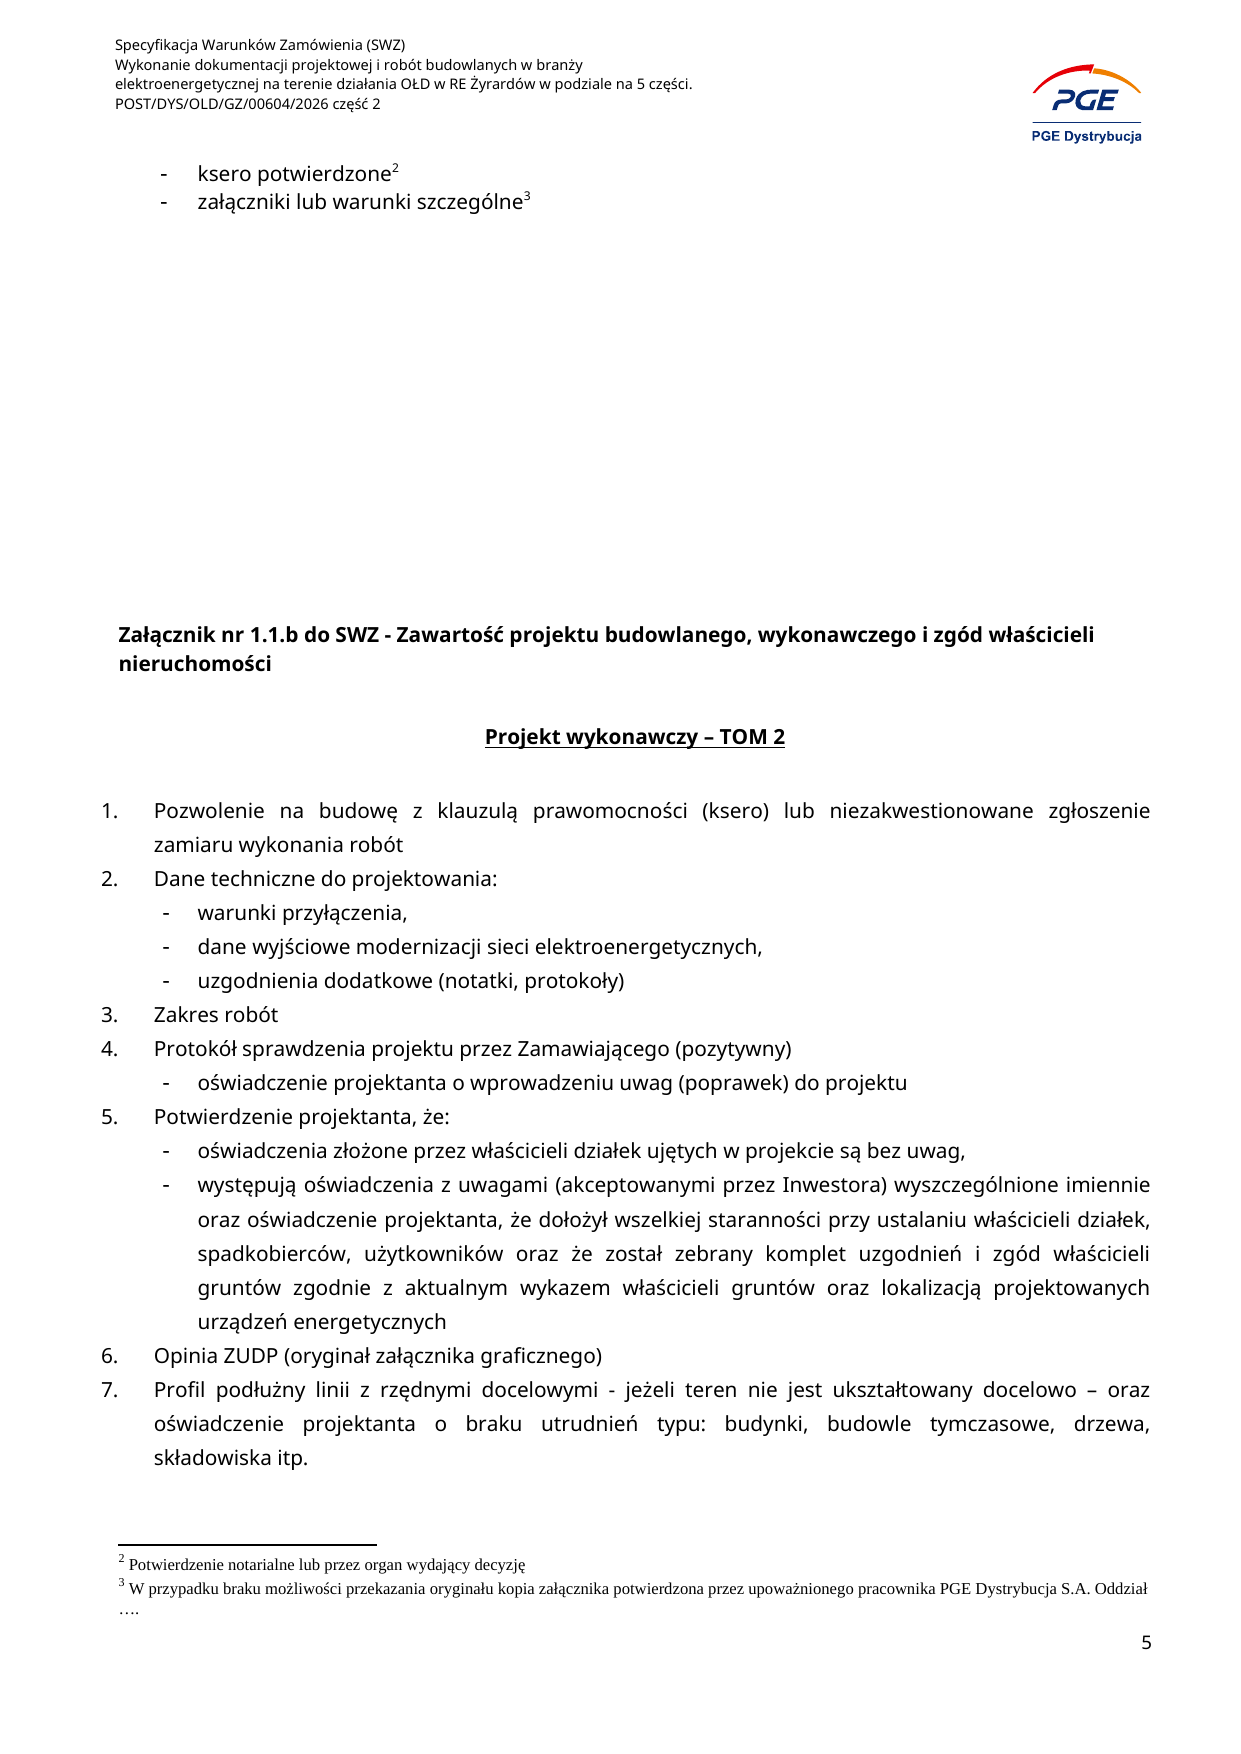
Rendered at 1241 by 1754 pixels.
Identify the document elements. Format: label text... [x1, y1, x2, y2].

list uzgodnienia dodatkowe (notatki, protokoły) [162, 966, 1152, 995]
list Pozwolenie na budowę z klauzulą prawomocności (ksero) lub niezakwestionowane zgłoszenie zamiaru wykonania robót [118, 796, 1152, 858]
list Protokół sprawdzenia projektu przez Zamawiającego (pozytywny) [118, 1034, 1152, 1063]
list Opinia ZUDP (oryginał załącznika graficznego) [118, 1341, 1152, 1369]
list warunki przyłączenia, [162, 898, 1152, 927]
list Potwierdzenie projektanta, że: [118, 1102, 1152, 1131]
list Profil podłużny linii z rzędnymi docelowymi - jeżeli teren nie jest ukształtowany docelowo – oraz oświadczenie projektanta o braku utrudnień typu: budynki, budowle tymczasowe, drzewa, składowiska itp. [118, 1375, 1152, 1472]
text Projekt wykonawczy – TOM 2 [118, 722, 1152, 751]
list ksero potwierdzone [160, 159, 1152, 187]
list występują oświadczenia z uwagami (akceptowanymi przez Inwestora) wyszczególnione imiennie oraz oświadczenie projektanta, że dołożył wszelkiej staranności przy ustalaniu właścicieli działek, spadkobierców, użytkowników oraz że został zebrany komplet uzgodnień i zgód właścicieli gruntów zgodnie z aktualnym wykazem właścicieli gruntów oraz lokalizacją projektowanych urządzeń energetycznych [162, 1171, 1152, 1335]
list oświadczenie projektanta o wprowadzeniu uwag (poprawek) do projektu [162, 1068, 1152, 1097]
list załączniki lub warunki szczególne [160, 187, 1152, 216]
list oświadczenia złożone przez właścicieli działek ujętych w projekcie są bez uwag, [162, 1137, 1152, 1165]
list dane wyjściowe modernizacji sieci elektroenergetycznych, [162, 932, 1152, 961]
text Załącznik nr 1.1.b do SWZ - Zawartość projektu budowlanego, wykonawczego i zgód właścicieli nieruchomości [118, 620, 1152, 677]
list Dane techniczne do projektowania: [118, 864, 1152, 892]
list Zakres robót [118, 1000, 1152, 1029]
